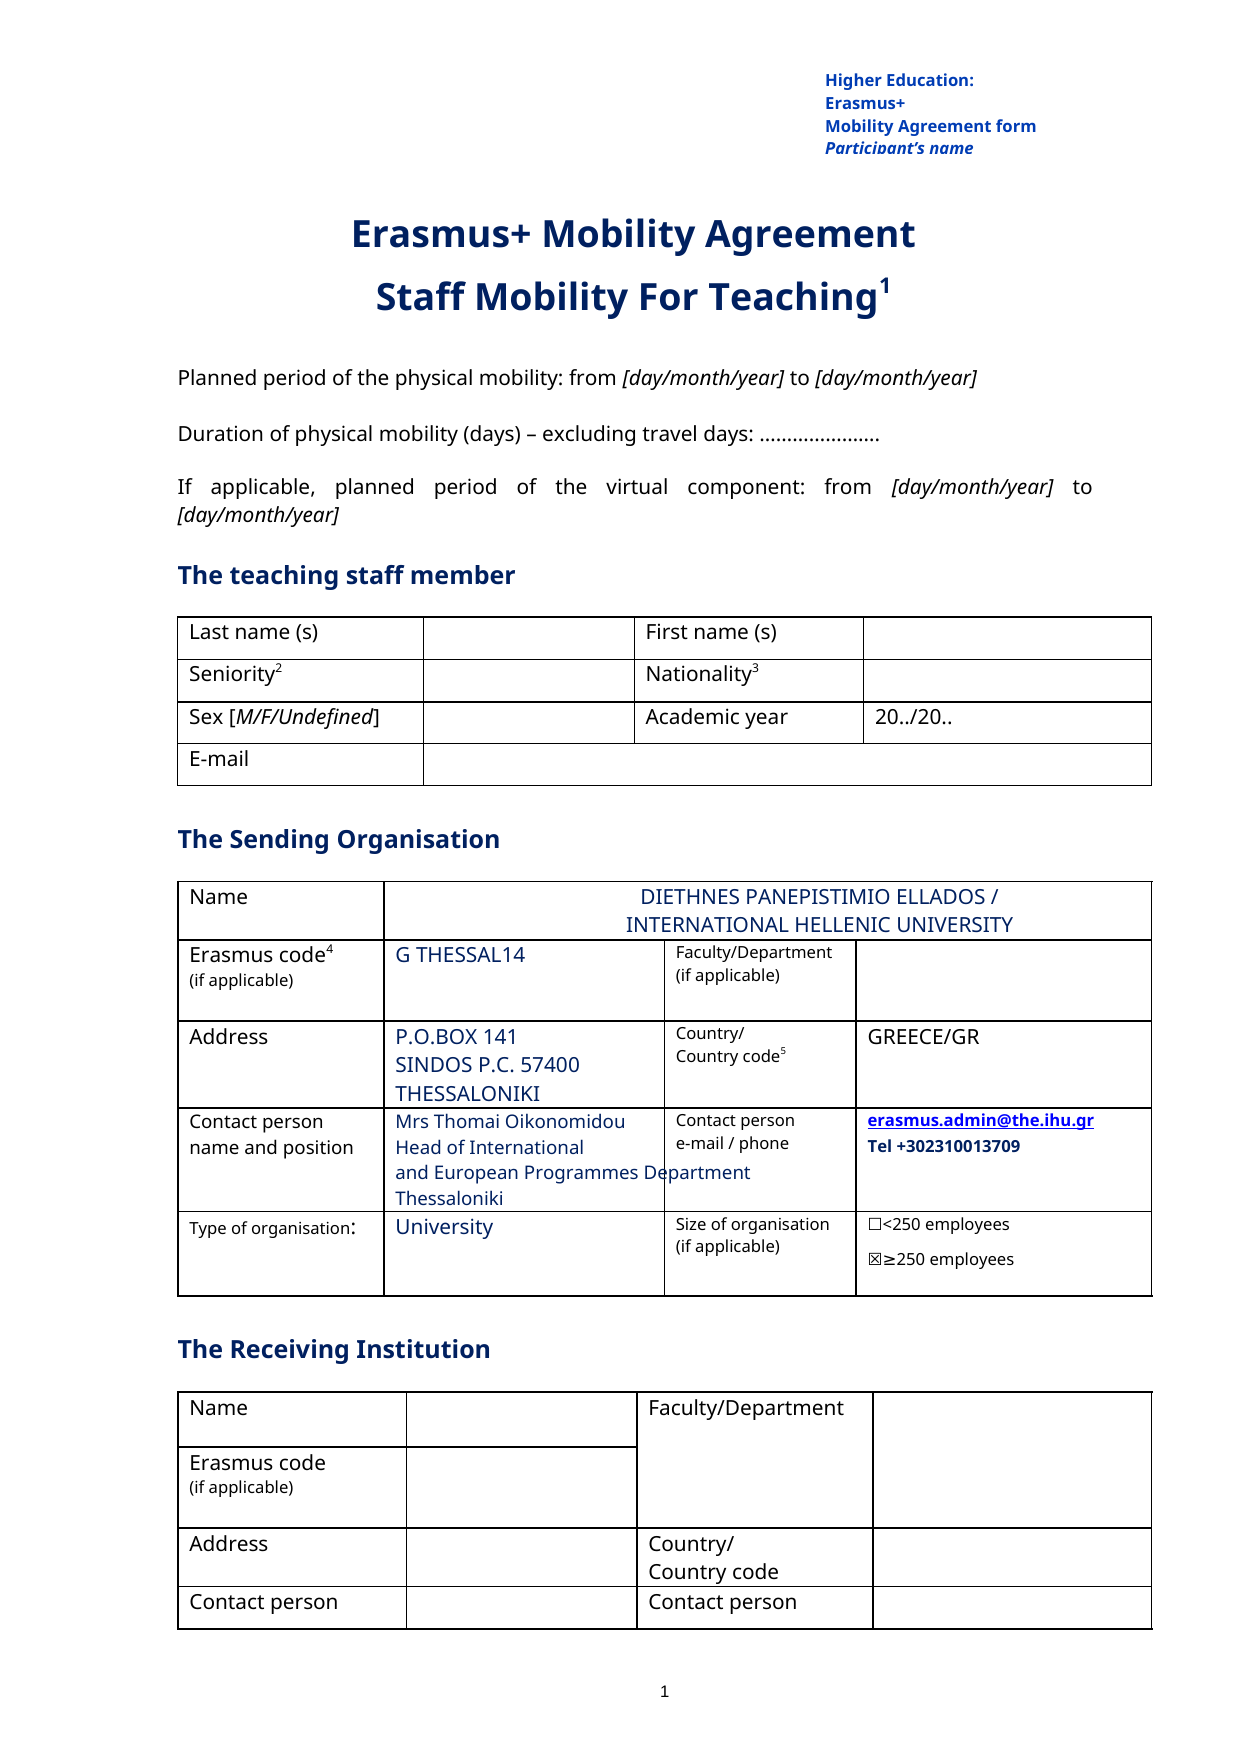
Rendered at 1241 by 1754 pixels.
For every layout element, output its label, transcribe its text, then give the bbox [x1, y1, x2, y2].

table_cell <250 employees ≥250 employees [857, 1212, 1151, 1295]
table_cell Sex [M/F/Undefined] [178, 703, 423, 743]
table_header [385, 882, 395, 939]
table_cell G THESSAL14 [385, 941, 664, 1020]
text The Receiving Institution [177, 1332, 1196, 1366]
table_cell [407, 1529, 636, 1586]
table_cell Contact person name and position [179, 1109, 383, 1211]
table_header Name [179, 882, 383, 939]
text The teaching staff member [177, 557, 1196, 591]
table_cell [407, 1587, 636, 1628]
table_cell Type of organisation: [179, 1212, 383, 1295]
table_cell Faculty/Department (if applicable) [665, 941, 855, 1020]
table_cell Address [179, 1022, 383, 1107]
table_cell [874, 1587, 1151, 1628]
table_cell 20../20.. [864, 703, 1151, 743]
table_cell [874, 1529, 1151, 1586]
table_cell E-mail [178, 744, 423, 785]
table_cell University [385, 1212, 664, 1295]
table_header Name [179, 1393, 406, 1446]
table_cell Academic year [635, 703, 863, 743]
table_cell Nationality [635, 660, 863, 701]
table_header [424, 618, 634, 658]
table_cell GREECE/GR [857, 1022, 1151, 1107]
table_header Faculty/Department [638, 1393, 872, 1527]
text The Sending Organisation [177, 822, 1196, 856]
table_cell Contact person e-mail / phone [665, 1109, 855, 1211]
table_cell [424, 703, 634, 743]
table_cell [857, 941, 1151, 1020]
table_cell Address [179, 1529, 406, 1586]
table_header Last name (s) [178, 618, 423, 658]
table_cell Seniority [178, 660, 423, 701]
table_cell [179, 1587, 406, 1628]
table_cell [638, 1587, 872, 1628]
table_cell [407, 1448, 636, 1527]
text Planned period of the physical mobility: from [day/month/year] to [day/month/year] [177, 363, 1092, 391]
table_cell [424, 744, 1151, 785]
text If applicable, planned period of the virtual component: from [day/month/year] to [day/month/year] [177, 472, 1092, 529]
text Staff Mobility For Teaching [177, 271, 1089, 322]
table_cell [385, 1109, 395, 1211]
text Duration of physical mobility (days) – excluding travel days: …………………. [177, 419, 1092, 448]
table_cell [864, 660, 1151, 701]
table_cell Size of organisation (if applicable) [665, 1212, 855, 1295]
text Erasmus+ Mobility Agreement [177, 207, 1089, 258]
table_cell [424, 660, 634, 701]
table_header First name (s) [635, 618, 863, 658]
table_cell erasmus.admin@the.ihu.gr Tel +302310013709 [857, 1109, 1151, 1211]
table_cell Country/ Country code [665, 1022, 855, 1107]
table_header [407, 1393, 636, 1446]
table_header [864, 618, 1151, 658]
table_header [874, 1393, 1151, 1527]
